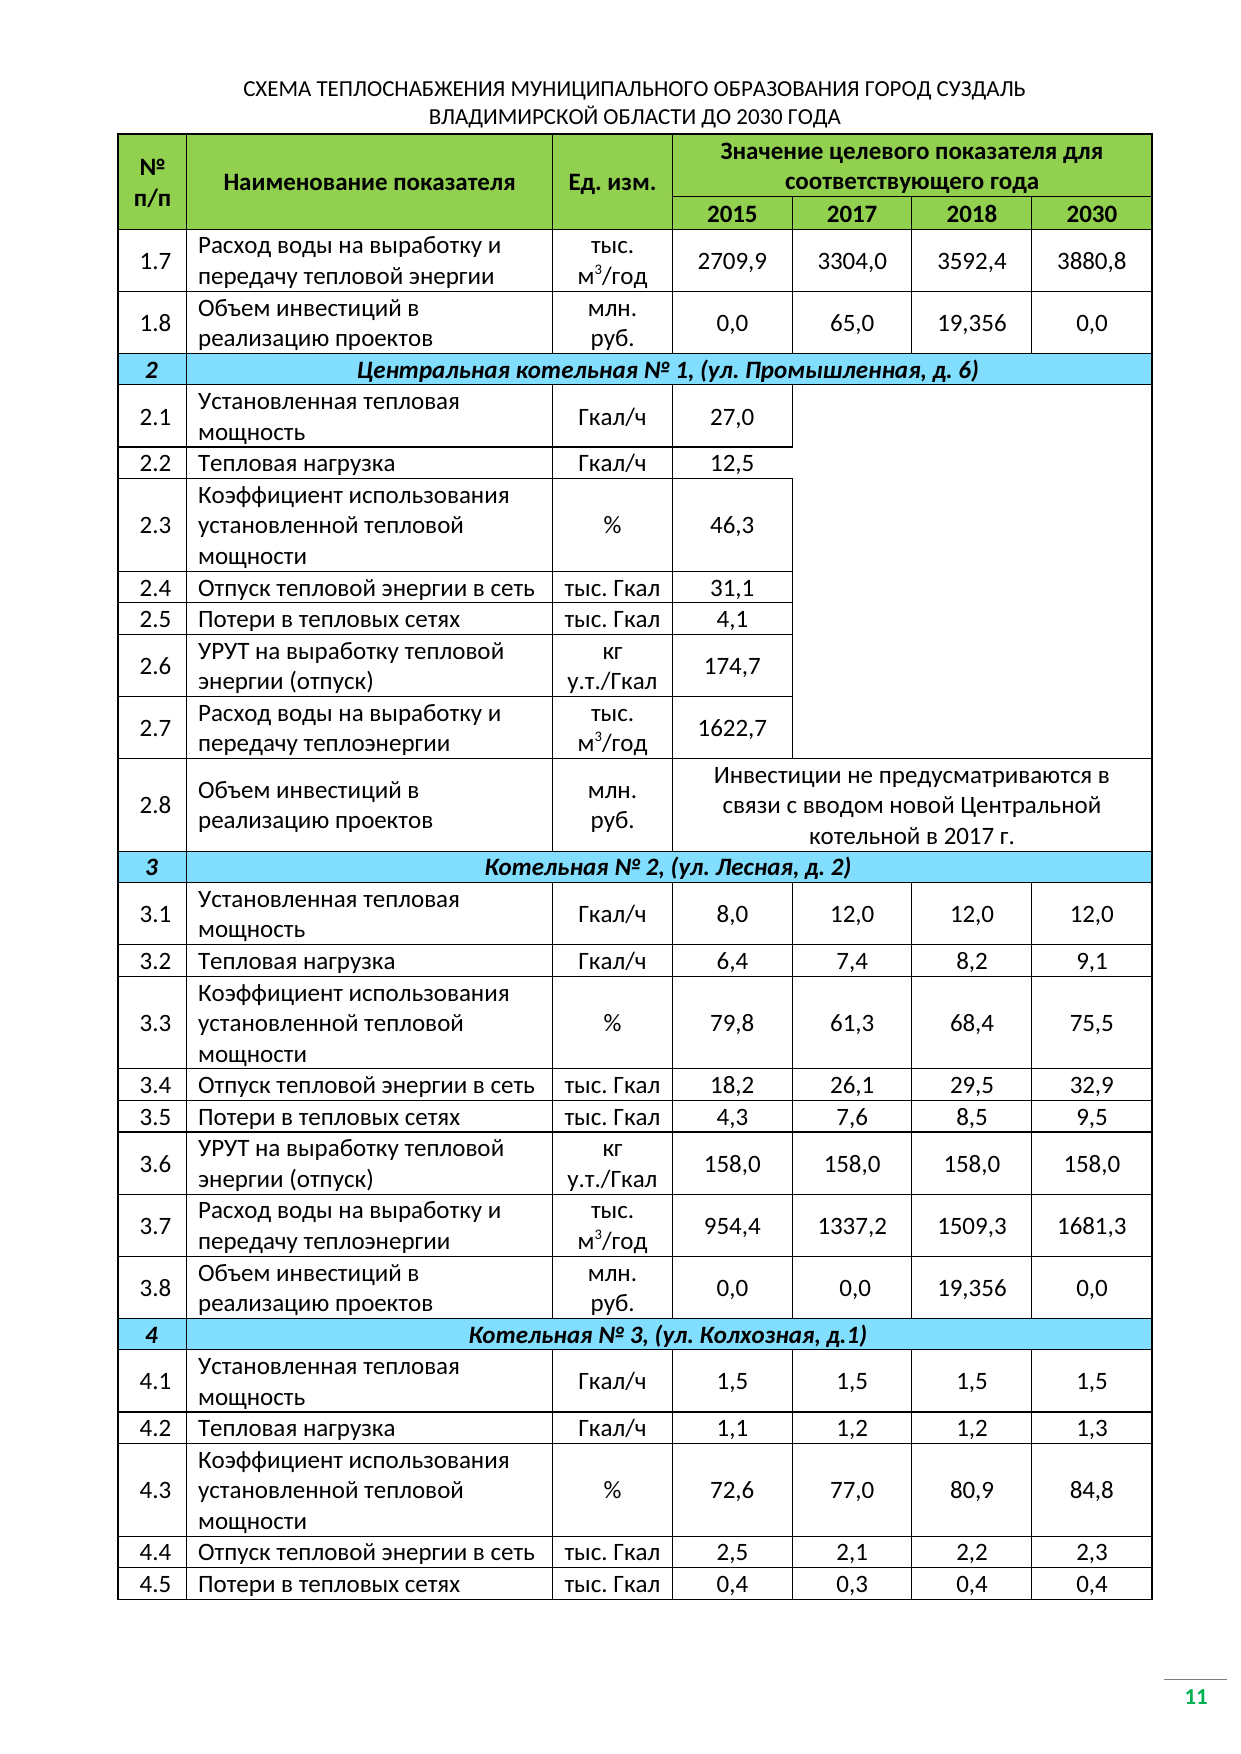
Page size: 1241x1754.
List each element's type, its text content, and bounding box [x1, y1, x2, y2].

table_cell 61,3 [793, 977, 911, 1068]
table_cell тыс. Гкал [553, 603, 672, 634]
table_cell 3304,0 [793, 230, 911, 291]
table_cell Потери в тепловых сетях [187, 1101, 552, 1131]
table_cell 2.4 [119, 572, 186, 602]
table_cell Отпуск тепловой энергии в сеть [187, 1069, 552, 1100]
table_cell 7,4 [793, 945, 911, 976]
table_cell Котельная № 3, (ул. Колхозная, д.1) [187, 1319, 1151, 1349]
table_cell Установленная тепловая мощность [187, 883, 552, 944]
table_cell 65,0 [793, 292, 911, 353]
table_cell 12,0 [793, 883, 911, 944]
table_cell 2.8 [119, 759, 186, 851]
table_header Наименование показателя [187, 135, 552, 229]
table_cell Инвестиции не предусматриваются в связи с вводом новой Центральной котельной в 2017 г. [673, 759, 1151, 851]
table_cell 4.4 [119, 1537, 186, 1567]
table_cell 84,8 [1032, 1444, 1151, 1536]
table_cell 2.5 [119, 603, 186, 634]
table_cell 75,5 [1032, 977, 1151, 1068]
table_cell 19,356 [912, 1257, 1031, 1318]
table_cell 1509,3 [912, 1195, 1031, 1256]
table_cell Отпуск тепловой энергии в сеть [187, 572, 552, 602]
table_cell Установленная тепловая мощность [187, 385, 552, 446]
table_cell Коэффициент использования установленной тепловой мощности [187, 977, 552, 1068]
table_header Ед. изм. [553, 135, 672, 229]
table_cell 0,4 [673, 1568, 792, 1599]
table_cell 8,0 [673, 883, 792, 944]
table_cell 46,3 [673, 479, 792, 571]
table_cell 77,0 [793, 1444, 911, 1536]
table_cell Котельная № 2, (ул. Лесная, д. 2) [187, 852, 1151, 882]
table_cell кг у.т./Гкал [553, 635, 672, 696]
table_cell 9,1 [1032, 945, 1151, 976]
table_cell 1,5 [1032, 1350, 1151, 1411]
table_cell 0,4 [912, 1568, 1031, 1599]
table_cell 0,0 [793, 1257, 911, 1318]
table_cell 2,3 [1032, 1537, 1151, 1567]
table_cell Гкал/ч [553, 945, 672, 976]
table_cell Потери в тепловых сетях [187, 1568, 552, 1599]
table_cell млн. руб. [553, 759, 672, 851]
table_cell тыс. Гкал [553, 1568, 672, 1599]
table_cell Гкал/ч [553, 1413, 672, 1443]
table_cell Расход воды на выработку и передачу теплоэнергии [187, 1195, 552, 1256]
table_cell тыс. м3/год [553, 230, 672, 291]
table_cell Центральная котельная № 1, (ул. Промышленная, д. 6) [187, 354, 1151, 384]
table_cell 0,0 [1032, 1257, 1151, 1318]
table_cell Гкал/ч [553, 448, 672, 478]
table_cell 6,4 [673, 945, 792, 976]
table_cell 19,356 [912, 292, 1031, 353]
table_cell 1,5 [912, 1350, 1031, 1411]
table_cell 4.5 [119, 1568, 186, 1599]
table_cell 0,3 [793, 1568, 911, 1599]
table_cell 79,8 [673, 977, 792, 1068]
table_cell 1,2 [912, 1413, 1031, 1443]
table_cell 4.1 [119, 1350, 186, 1411]
table_cell тыс. Гкал [553, 572, 672, 602]
table_cell 4,1 [673, 603, 792, 634]
table_cell тыс. Гкал [553, 1069, 672, 1100]
table_cell 27,0 [673, 385, 792, 446]
table_cell 2017 [793, 197, 911, 229]
table_cell % [553, 1444, 672, 1536]
table_cell Тепловая нагрузка [187, 945, 552, 976]
table_cell % [553, 479, 672, 571]
table_cell 158,0 [1032, 1133, 1151, 1193]
table_header № п/п [119, 135, 186, 229]
table_cell 80,9 [912, 1444, 1031, 1536]
table_cell 954,4 [673, 1195, 792, 1256]
table_cell 2,1 [793, 1537, 911, 1567]
table_cell 3.5 [119, 1101, 186, 1131]
table_cell 2709,9 [673, 230, 792, 291]
table_cell 2,5 [673, 1537, 792, 1567]
table_cell 3.3 [119, 977, 186, 1068]
table_cell 1337,2 [793, 1195, 911, 1256]
table_cell 7,6 [793, 1101, 911, 1131]
table_cell тыс. м3/год [553, 697, 672, 758]
table_cell 1,3 [1032, 1413, 1151, 1443]
table_cell 1,5 [673, 1350, 792, 1411]
table_cell 18,2 [673, 1069, 792, 1100]
table_cell тыс. м3/год [553, 1195, 672, 1256]
table_cell 158,0 [793, 1133, 911, 1193]
table_cell 1,2 [793, 1413, 911, 1443]
table_cell 31,1 [673, 572, 792, 602]
table_cell 12,0 [912, 883, 1031, 944]
table_cell 0,0 [673, 292, 792, 353]
table_cell млн. руб. [553, 292, 672, 353]
table_cell 72,6 [673, 1444, 792, 1536]
table_cell 32,9 [1032, 1069, 1151, 1100]
table_cell 4.3 [119, 1444, 186, 1536]
table_cell 4.2 [119, 1413, 186, 1443]
table_cell 2018 [912, 197, 1031, 229]
table_cell тыс. Гкал [553, 1537, 672, 1567]
table_cell 2.6 [119, 635, 186, 696]
table_cell Потери в тепловых сетях [187, 603, 552, 634]
table_cell Расход воды на выработку и передачу теплоэнергии [187, 697, 552, 758]
table_cell Расход воды на выработку и передачу тепловой энергии [187, 230, 552, 291]
table_cell 9,5 [1032, 1101, 1151, 1131]
table_cell 3.2 [119, 945, 186, 976]
table_cell тыс. Гкал [553, 1101, 672, 1131]
table_cell 3880,8 [1032, 230, 1151, 291]
table_cell Тепловая нагрузка [187, 448, 552, 478]
table_cell кг у.т./Гкал [553, 1133, 672, 1193]
table_cell 3.8 [119, 1257, 186, 1318]
table_cell 4,3 [673, 1101, 792, 1131]
table_cell Тепловая нагрузка [187, 1413, 552, 1443]
table_cell 3.1 [119, 883, 186, 944]
table_cell 2,2 [912, 1537, 1031, 1567]
table_cell 1681,3 [1032, 1195, 1151, 1256]
table_cell 1622,7 [673, 697, 792, 758]
table_cell Объем инвестиций в реализацию проектов [187, 759, 552, 851]
table_cell Гкал/ч [553, 385, 672, 446]
table_cell 2.7 [119, 697, 186, 758]
table_cell 174,7 [673, 635, 792, 696]
table_header Значение целевого показателя для соответствующего года [673, 135, 1151, 196]
table_cell 8,2 [912, 945, 1031, 976]
table_cell 26,1 [793, 1069, 911, 1100]
table_cell 3 [119, 852, 186, 882]
table_cell 3.4 [119, 1069, 186, 1100]
table_cell Гкал/ч [553, 1350, 672, 1411]
table_cell 4 [119, 1319, 186, 1349]
table_cell 158,0 [912, 1133, 1031, 1193]
table_cell % [553, 977, 672, 1068]
table_cell 2 [119, 354, 186, 384]
table_cell Объем инвестиций в реализацию проектов [187, 1257, 552, 1318]
table_cell 158,0 [673, 1133, 792, 1193]
table_cell Установленная тепловая мощность [187, 1350, 552, 1411]
table_cell 8,5 [912, 1101, 1031, 1131]
table_cell УРУТ на выработку тепловой энергии (отпуск) [187, 635, 552, 696]
table_cell Объем инвестиций в реализацию проектов [187, 292, 552, 353]
table_cell 2.2 [119, 448, 186, 478]
table_cell 1.8 [119, 292, 186, 353]
table_cell 2.1 [119, 385, 186, 446]
table_cell 2015 [673, 197, 792, 229]
table_cell 1.7 [119, 230, 186, 291]
table_cell 3592,4 [912, 230, 1031, 291]
table_cell [792, 385, 1151, 758]
table_cell 3.6 [119, 1133, 186, 1193]
table_cell млн. руб. [553, 1257, 672, 1318]
table_cell 3.7 [119, 1195, 186, 1256]
table_cell 1,5 [793, 1350, 911, 1411]
table_cell 12,0 [1032, 883, 1151, 944]
table_cell 68,4 [912, 977, 1031, 1068]
table_cell Коэффициент использования установленной тепловой мощности [187, 1444, 552, 1536]
table_cell Гкал/ч [553, 883, 672, 944]
table_cell 0,0 [1032, 292, 1151, 353]
table_cell 0,4 [1032, 1568, 1151, 1599]
table_cell 2.3 [119, 479, 186, 571]
table_cell 12,5 [673, 448, 792, 478]
table_cell УРУТ на выработку тепловой энергии (отпуск) [187, 1133, 552, 1193]
table_cell 0,0 [673, 1257, 792, 1318]
table_cell 2030 [1032, 197, 1151, 229]
table_cell 29,5 [912, 1069, 1031, 1100]
table_cell 1,1 [673, 1413, 792, 1443]
table_cell Отпуск тепловой энергии в сеть [187, 1537, 552, 1567]
table_cell Коэффициент использования установленной тепловой мощности [187, 479, 552, 571]
